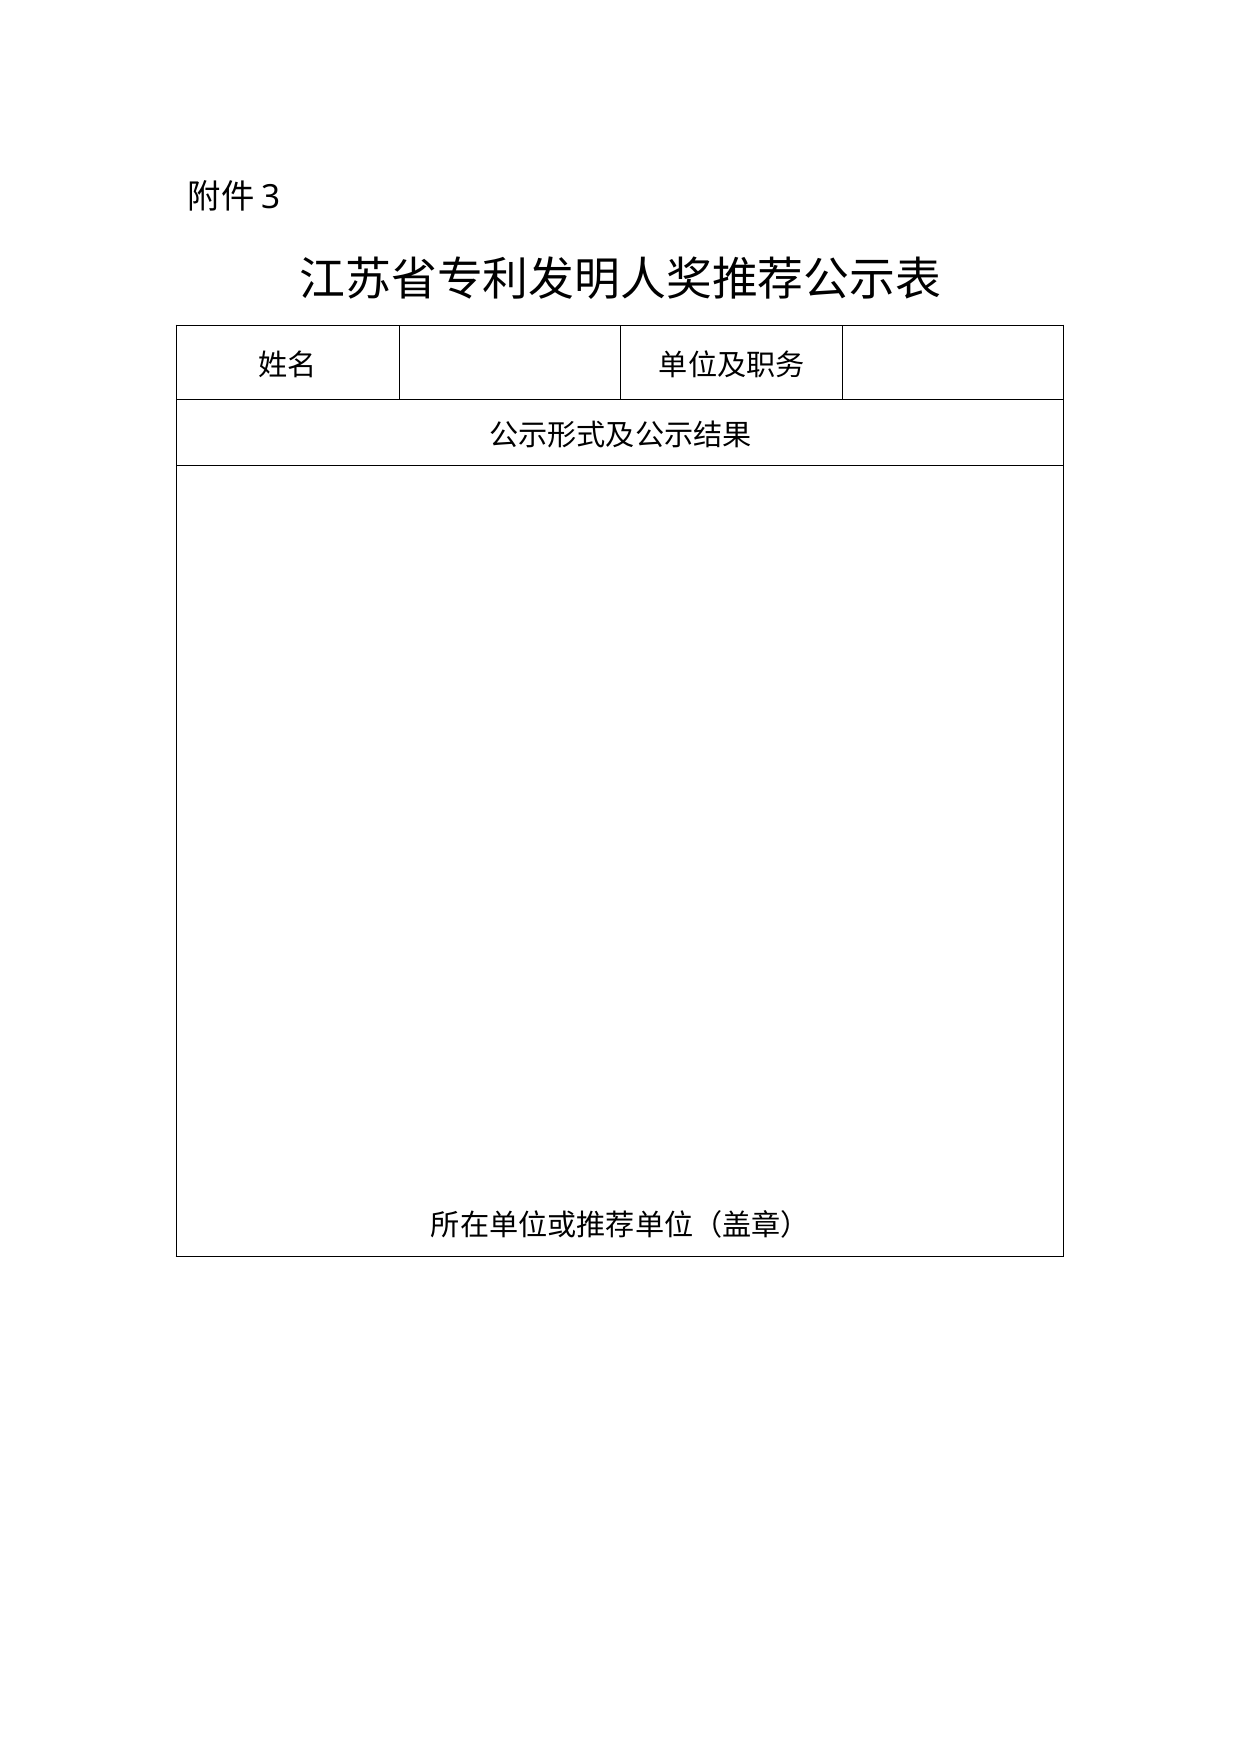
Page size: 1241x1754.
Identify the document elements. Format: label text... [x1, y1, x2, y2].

table_header 单位及职务 [621, 326, 842, 399]
table_header [843, 326, 1063, 399]
table_cell 所在单位或推荐单位（盖章） [177, 466, 1063, 1256]
text 江苏省专利发明人奖推荐公示表 [187, 227, 1053, 324]
text 附件3 [187, 162, 1053, 227]
table_header [400, 326, 620, 399]
table_header 姓名 [177, 326, 399, 399]
table_cell 公示形式及公示结果 [177, 400, 1063, 465]
